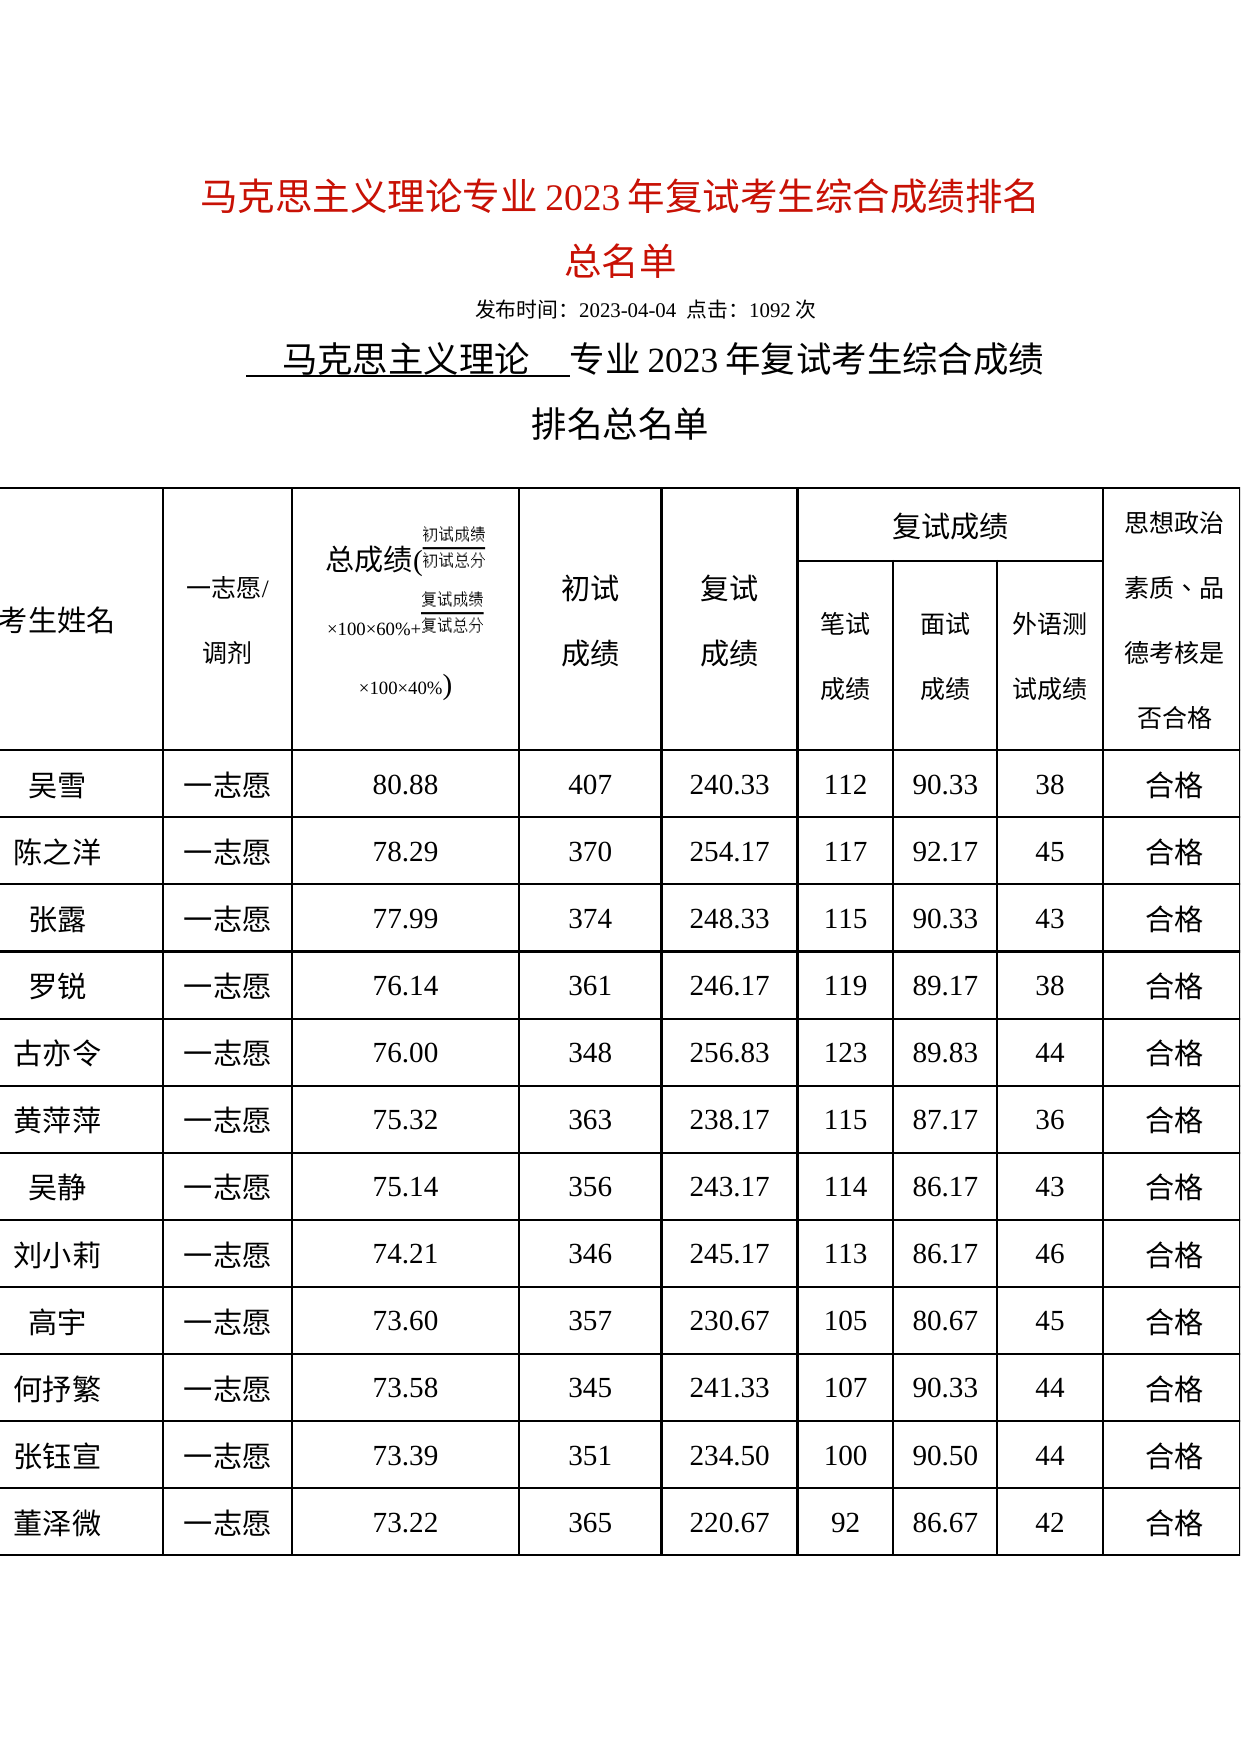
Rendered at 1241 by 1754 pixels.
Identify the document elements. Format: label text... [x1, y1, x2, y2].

table_cell 256.83 [663, 1020, 796, 1084]
table_cell 一志愿 [164, 885, 291, 950]
table_cell 一志愿 [164, 1154, 291, 1219]
table_cell 117 [799, 818, 892, 883]
table_cell 一志愿 [164, 751, 291, 816]
table_cell 73.39 [293, 1422, 518, 1487]
table_cell 74.21 [293, 1221, 518, 1286]
table_cell 107 [799, 1355, 892, 1420]
table_cell 220.67 [663, 1489, 796, 1554]
table_cell 张钰宣 [0, 1422, 162, 1487]
table_cell 90.33 [894, 885, 996, 950]
table_cell 357 [520, 1288, 660, 1353]
table_cell 89.17 [894, 953, 996, 1017]
table_header 复试 成绩 [663, 489, 796, 749]
table_cell 合格 [1104, 885, 1239, 950]
table_cell 230.67 [663, 1288, 796, 1353]
table_cell 370 [520, 818, 660, 883]
table_cell 80.88 [293, 751, 518, 816]
table_cell 356 [520, 1154, 660, 1219]
table_cell 234.50 [663, 1422, 796, 1487]
table_cell 一志愿 [164, 1422, 291, 1487]
table_cell 73.58 [293, 1355, 518, 1420]
table_cell 合格 [1104, 1087, 1239, 1152]
table_cell 245.17 [663, 1221, 796, 1286]
table_cell 合格 [1104, 1355, 1239, 1420]
table_cell 合格 [1104, 1154, 1239, 1219]
table_header 初试 成绩 [520, 489, 660, 749]
table_cell 345 [520, 1355, 660, 1420]
table_cell 44 [998, 1355, 1102, 1420]
table_cell 90.33 [894, 751, 996, 816]
table_cell 一志愿 [164, 818, 291, 883]
table_header 考生姓名 [0, 489, 162, 749]
table_cell 105 [799, 1288, 892, 1353]
table_cell 86.67 [894, 1489, 996, 1554]
table_cell 86.17 [894, 1154, 996, 1219]
text 发布时间：2023-04-04 点击：1092次 [187, 292, 1053, 324]
table_cell 407 [520, 751, 660, 816]
table_cell 46 [998, 1221, 1102, 1286]
table_cell 75.14 [293, 1154, 518, 1219]
table_cell 面试 成绩 [894, 562, 996, 749]
table_cell 90.33 [894, 1355, 996, 1420]
table_cell 78.29 [293, 818, 518, 883]
table_cell 123 [799, 1020, 892, 1084]
table_cell 374 [520, 885, 660, 950]
table_cell 361 [520, 953, 660, 1017]
table_cell 73.22 [293, 1489, 518, 1554]
table_cell 351 [520, 1422, 660, 1487]
table_cell 43 [998, 885, 1102, 950]
table_cell 合格 [1104, 1288, 1239, 1353]
table_cell 38 [998, 953, 1102, 1017]
table_cell 合格 [1104, 1221, 1239, 1286]
table_cell 346 [520, 1221, 660, 1286]
table_cell 张露 [0, 885, 162, 950]
table_cell 365 [520, 1489, 660, 1554]
table_cell 43 [998, 1154, 1102, 1219]
picture [421, 586, 484, 636]
table_cell 38 [998, 751, 1102, 816]
table_cell 罗锐 [0, 953, 162, 1017]
table_cell 笔试成绩 [799, 562, 892, 749]
table_cell 92 [799, 1489, 892, 1554]
table_cell 87.17 [894, 1087, 996, 1152]
table_cell 45 [998, 818, 1102, 883]
table_cell 248.33 [663, 885, 796, 950]
table_cell 73.60 [293, 1288, 518, 1353]
table_cell 外语测试成绩 [998, 562, 1102, 749]
table_cell 吴静 [0, 1154, 162, 1219]
table_cell 一志愿 [164, 1221, 291, 1286]
table_cell 合格 [1104, 1020, 1239, 1084]
text 马克思主义理论专业2023年复试考生综合成绩排名总名单 [187, 162, 1053, 292]
table_cell 合格 [1104, 1489, 1239, 1554]
table_cell 238.17 [663, 1087, 796, 1152]
table_header 总成绩(×100×60%+×100×40%) [293, 489, 518, 749]
table_cell 112 [799, 751, 892, 816]
table_cell 董泽微 [0, 1489, 162, 1554]
table_cell 348 [520, 1020, 660, 1084]
table_cell 80.67 [894, 1288, 996, 1353]
table_cell 90.50 [894, 1422, 996, 1487]
picture [422, 521, 486, 571]
table_cell 45 [998, 1288, 1102, 1353]
table_header 一志愿/调剂 [164, 489, 291, 749]
table_cell 77.99 [293, 885, 518, 950]
table_cell 114 [799, 1154, 892, 1219]
table_cell 44 [998, 1422, 1102, 1487]
table_cell 246.17 [663, 953, 796, 1017]
table_cell 86.17 [894, 1221, 996, 1286]
table_cell 一志愿 [164, 1020, 291, 1084]
table_cell 76.14 [293, 953, 518, 1017]
table_cell 古亦令 [0, 1020, 162, 1084]
table_cell 89.83 [894, 1020, 996, 1084]
table_cell 76.00 [293, 1020, 518, 1084]
table_cell 119 [799, 953, 892, 1017]
table_cell 241.33 [663, 1355, 796, 1420]
table_cell 44 [998, 1020, 1102, 1084]
table_cell 115 [799, 885, 892, 950]
table_cell 刘小莉 [0, 1221, 162, 1286]
table_cell 100 [799, 1422, 892, 1487]
table_cell 75.32 [293, 1087, 518, 1152]
table_cell 高宇 [0, 1288, 162, 1353]
table_cell 一志愿 [164, 953, 291, 1017]
table_cell 一志愿 [164, 1087, 291, 1152]
table_cell 115 [799, 1087, 892, 1152]
table_cell 黄萍萍 [0, 1087, 162, 1152]
table_cell 254.17 [663, 818, 796, 883]
table_cell 合格 [1104, 1422, 1239, 1487]
table_cell 一志愿 [164, 1489, 291, 1554]
table_cell 36 [998, 1087, 1102, 1152]
table_cell 240.33 [663, 751, 796, 816]
table_cell 113 [799, 1221, 892, 1286]
table_cell 吴雪 [0, 751, 162, 816]
table_cell 合格 [1104, 751, 1239, 816]
table_cell 合格 [1104, 953, 1239, 1017]
table_cell 陈之洋 [0, 818, 162, 883]
text 马克思主义理论 专业2023年复试考生综合成绩排名总名单 [187, 324, 1053, 454]
table_cell 一志愿 [164, 1288, 291, 1353]
table_cell 42 [998, 1489, 1102, 1554]
table_cell 92.17 [894, 818, 996, 883]
table_cell 243.17 [663, 1154, 796, 1219]
table_header 复试成绩 [799, 489, 1102, 560]
table_cell 合格 [1104, 818, 1239, 883]
table_cell 一志愿 [164, 1355, 291, 1420]
table_cell 363 [520, 1087, 660, 1152]
table_header 思想政治素质、品德考核是否合格 [1104, 489, 1239, 749]
table_cell 何抒繁 [0, 1355, 162, 1420]
